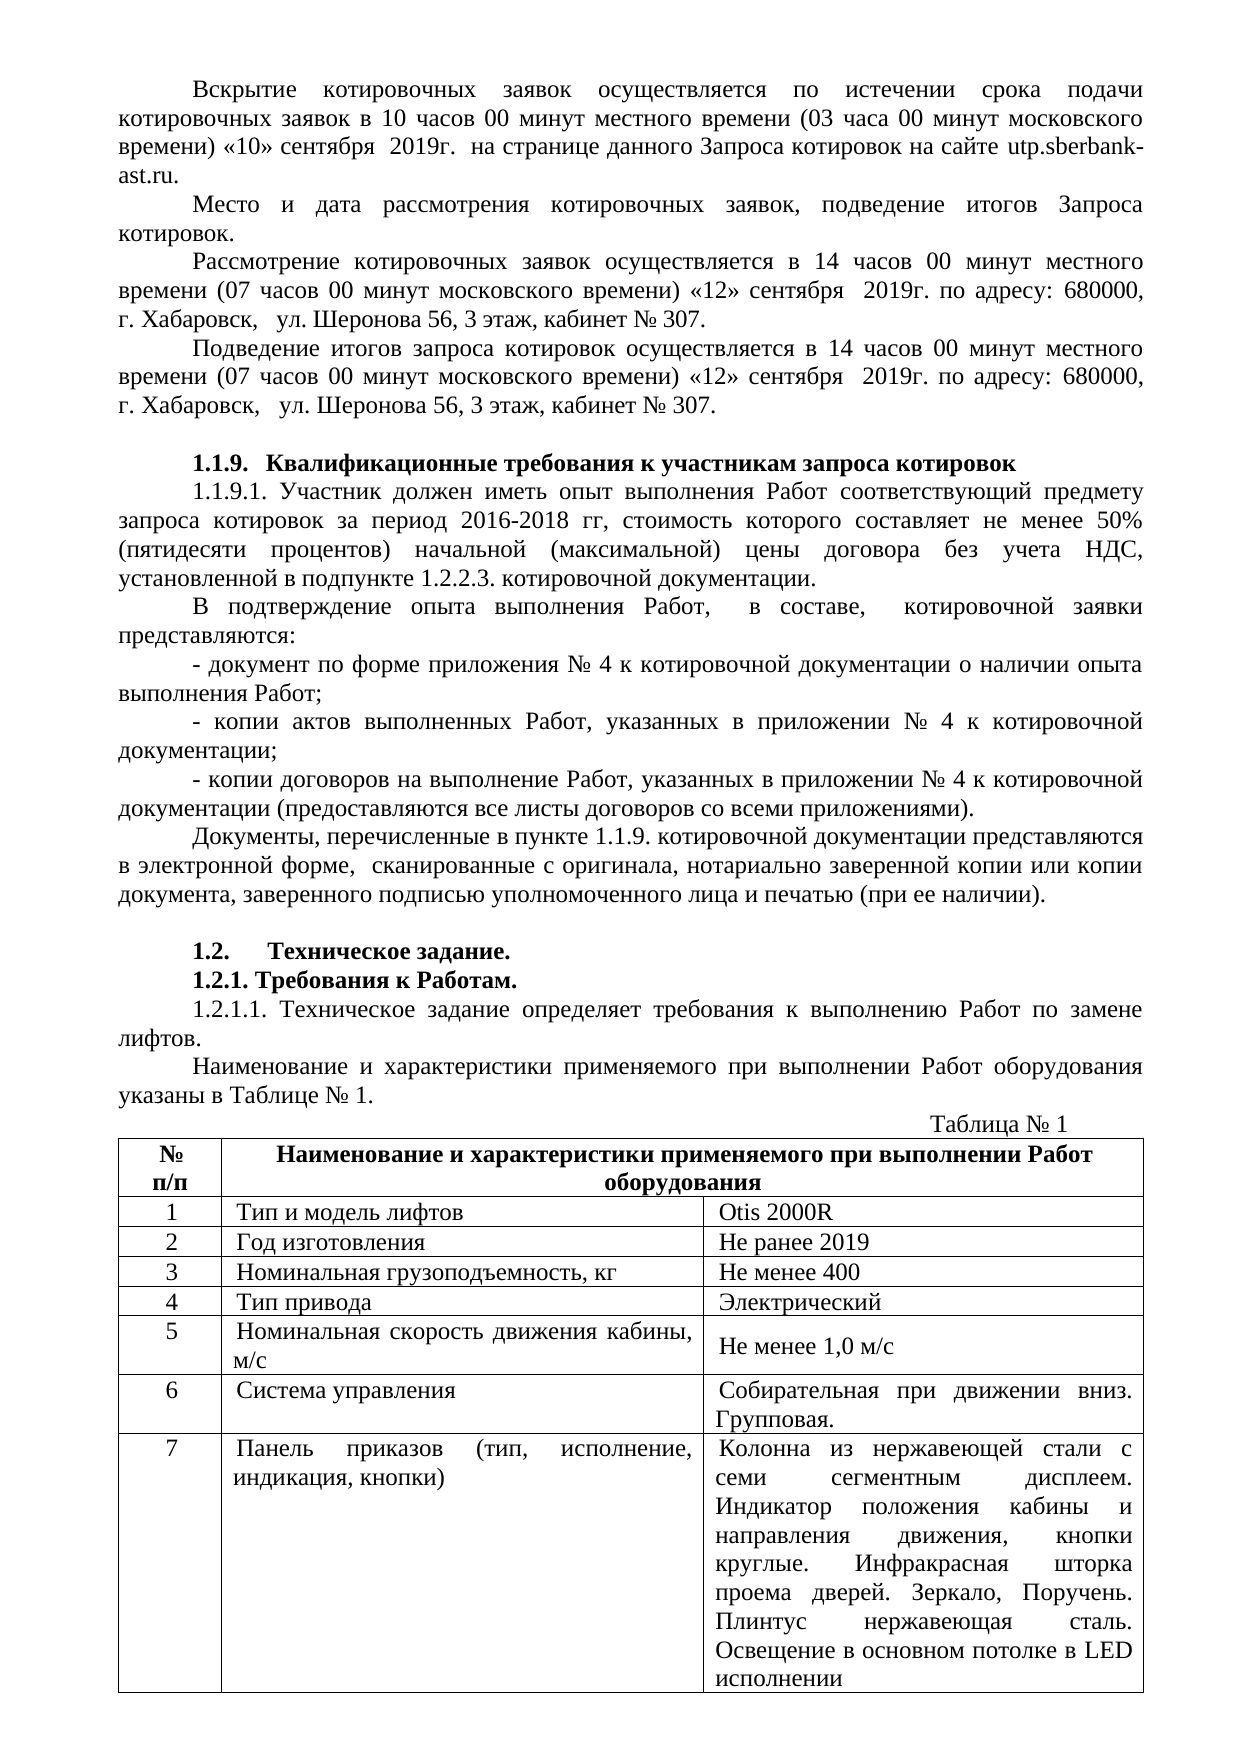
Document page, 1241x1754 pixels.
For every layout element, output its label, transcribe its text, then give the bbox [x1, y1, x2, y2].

table_cell Otis 2000R [704, 1197, 1143, 1226]
text Место и дата рассмотрения котировочных заявок, подведение итогов Запроса котировок. [118, 189, 1144, 246]
list 1.1.9. Квалификационные требования к участникам запроса котировок [118, 448, 1144, 476]
table_cell 4 [119, 1287, 221, 1315]
table_cell 2 [119, 1227, 221, 1256]
text Наименование и характеристики применяемого при выполнении Работ оборудования указаны в Таблице № 1. [118, 1051, 1144, 1109]
table_cell Собирательная при движении вниз. Групповая. [704, 1375, 1143, 1432]
table_cell Колонна из нержавеющей стали с семи сегментным дисплеем. Индикатор положения кабины и направления движения, кнопки круглые. Инфракрасная шторка проема дверей. Зеркало, Поручень. Плинтус нержавеющая сталь. Освещение в основном потолке в LED исполнении [704, 1434, 1143, 1692]
table_cell Электрический [704, 1287, 1143, 1315]
list Рассмотрение котировочных заявок осуществляется в 14 часов 00 минут местного времени (07 часов 00 минут московского времени) «12» сентября 2019г. по адресу: 680000, г. Хабаровск, ул. Шеронова 56, 3 этаж, кабинет № 307. [118, 246, 1144, 333]
table_cell 3 [119, 1257, 221, 1286]
text 1.1.9.1. Участник должен иметь опыт выполнения Работ соответствующий предмету запроса котировок за период 2016-2018 гг, стоимость которого составляет не менее 50% (пятидесяти процентов) начальной (максимальной) цены договора без учета НДС, установленной в подпункте 1.2.2.3. котировочной документации. [118, 476, 1144, 591]
table_cell Номинальная грузоподъемность, кг [222, 1257, 703, 1286]
table_header № п/п [119, 1139, 221, 1196]
table_cell 7 [119, 1434, 221, 1692]
table_cell Год изготовления [222, 1227, 703, 1256]
table_cell 1 [119, 1197, 221, 1226]
list Подведение итогов запроса котировок осуществляется в 14 часов 00 минут местного времени (07 часов 00 минут московского времени) «12» сентября 2019г. по адресу: 680000, г. Хабаровск, ул. Шеронова 56, 3 этаж, кабинет № 307. [118, 333, 1144, 419]
text - документ по форме приложения № 4 к котировочной документации о наличии опыта выполнения Работ; [118, 649, 1144, 706]
text 1.2. Техническое задание. [118, 936, 1144, 965]
text 1.2.1.1. Техническое задание определяет требования к выполнению Работ по замене лифтов. [118, 994, 1144, 1051]
text - копии договоров на выполнение Работ, указанных в приложении № 4 к котировочной документации (предоставляются все листы договоров со всеми приложениями). [118, 764, 1144, 821]
text Вскрытие котировочных заявок осуществляется по истечении срока подачи котировочных заявок в 10 часов 00 минут местного времени (03 часа 00 минут московского времени) «10» сентября 2019г. на странице данного Запроса котировок на сайте utp.sberbank-ast.ru. [118, 74, 1144, 189]
text - копии актов выполненных Работ, указанных в приложении № 4 к котировочной документации; [118, 706, 1144, 764]
table_cell 5 [119, 1316, 221, 1374]
table_cell Не менее 1,0 м/с [704, 1316, 1143, 1374]
table_cell Номинальная скорость движения кабины, м/с [222, 1316, 703, 1374]
text Таблица № 1 [118, 1109, 1144, 1138]
table_cell Тип и модель лифтов [222, 1197, 703, 1226]
table_cell Не ранее 2019 [704, 1227, 1143, 1256]
table_cell 6 [119, 1375, 221, 1432]
table_cell Панель приказов (тип, исполнение, индикация, кнопки) [222, 1434, 703, 1692]
table_cell Не менее 400 [704, 1257, 1143, 1286]
text 1.2.1. Требования к Работам. [118, 965, 1144, 994]
list Документы, перечисленные в пункте 1.1.9. котировочной документации представляются в электронной форме, сканированные с оригинала, нотариально заверенной копии или копии документа, заверенного подписью уполномоченного лица и печатью (при ее наличии). [118, 821, 1144, 908]
table_cell Тип привода [222, 1287, 703, 1315]
table_cell Система управления [222, 1375, 703, 1432]
text В подтверждение опыта выполнения Работ, в составе, котировочной заявки представляются: [118, 591, 1144, 649]
table_header Наименование и характеристики применяемого при выполнении Работ оборудования [222, 1139, 1143, 1196]
